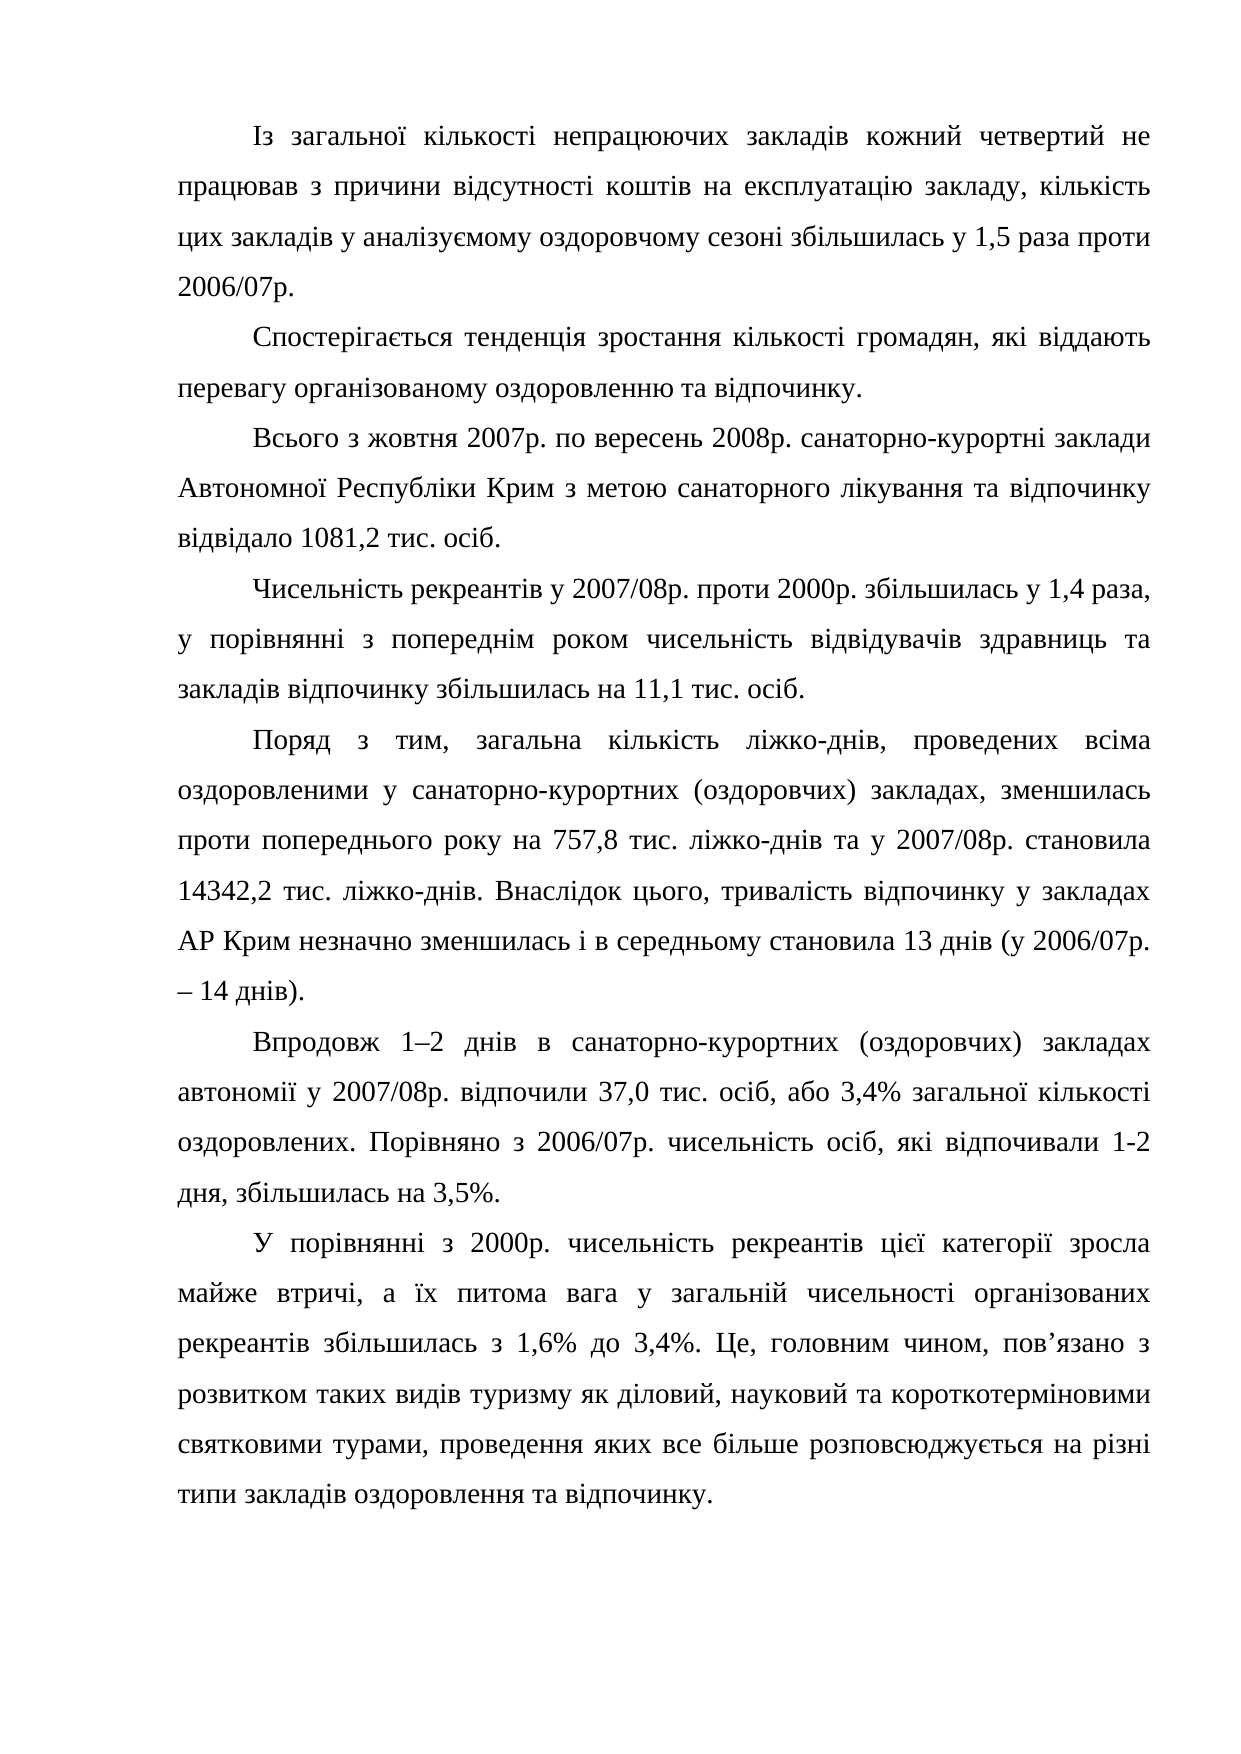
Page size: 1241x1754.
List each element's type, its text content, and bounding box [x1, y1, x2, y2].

text Поряд з тим, загальна кількість ліжко-днів, проведених всіма оздоровленими у санаторно-курортних (оздоровчих) закладах, зменшилась проти попереднього року на 757,8 тис. ліжко-днів та у 2007/08р. становила 14342,2 тис. ліжко-днів. Внаслідок цього, тривалість відпочинку у закладах АР Крим незначно зменшилась і в середньому становила 13 днів (у 2006/07р. – 14 днів). [177, 722, 1152, 1007]
text Із загальної кількості непрацюючих закладів кожний четвертий не працював з причини відсутності коштів на експлуатацію закладу, кількість цих закладів у аналізуємому оздоровчому сезоні збільшилась у 1,5 раза проти 2006/07р. [177, 118, 1152, 303]
text У порівнянні з 2000р. чисельність рекреантів цієї категорії зросла майже втричі, а їх питома вага у загальній чисельності організованих рекреантів збільшилась з 1,6% до 3,4%. Це, головним чином, пов’язано з розвитком таких видів туризму як діловий, науковий та короткотерміновими святковими турами, проведення яких все більше розповсюджується на різні типи закладів оздоровлення та відпочинку. [177, 1225, 1152, 1510]
text Впродовж 1–2 днів в санаторно-курортних (оздоровчих) закладах автономії у 2007/08р. відпочили 37,0 тис. осіб, або 3,4% загальної кількості оздоровлених. Порівняно з 2006/07р. чисельність осіб, які відпочивали 1-2 дня, збільшилась на 3,5%. [177, 1024, 1152, 1208]
text Спостерігається тенденція зростання кількості громадян, які віддають перевагу організованому оздоровленню та відпочинку. [177, 319, 1152, 403]
text Чисельність рекреантів у 2007/08р. проти 2000р. збільшилась у 1,4 раза, у порівнянні з попереднім роком чисельність відвідувачів здравниць та закладів відпочинку збільшилась на 11,1 тис. осіб. [177, 571, 1152, 705]
text Всього з жовтня 2007р. по вересень 2008р. санаторно-курортні заклади Автономної Республіки Крим з метою санаторного лікування та відпочинку відвідало 1081,2 тис. осіб. [177, 420, 1152, 554]
